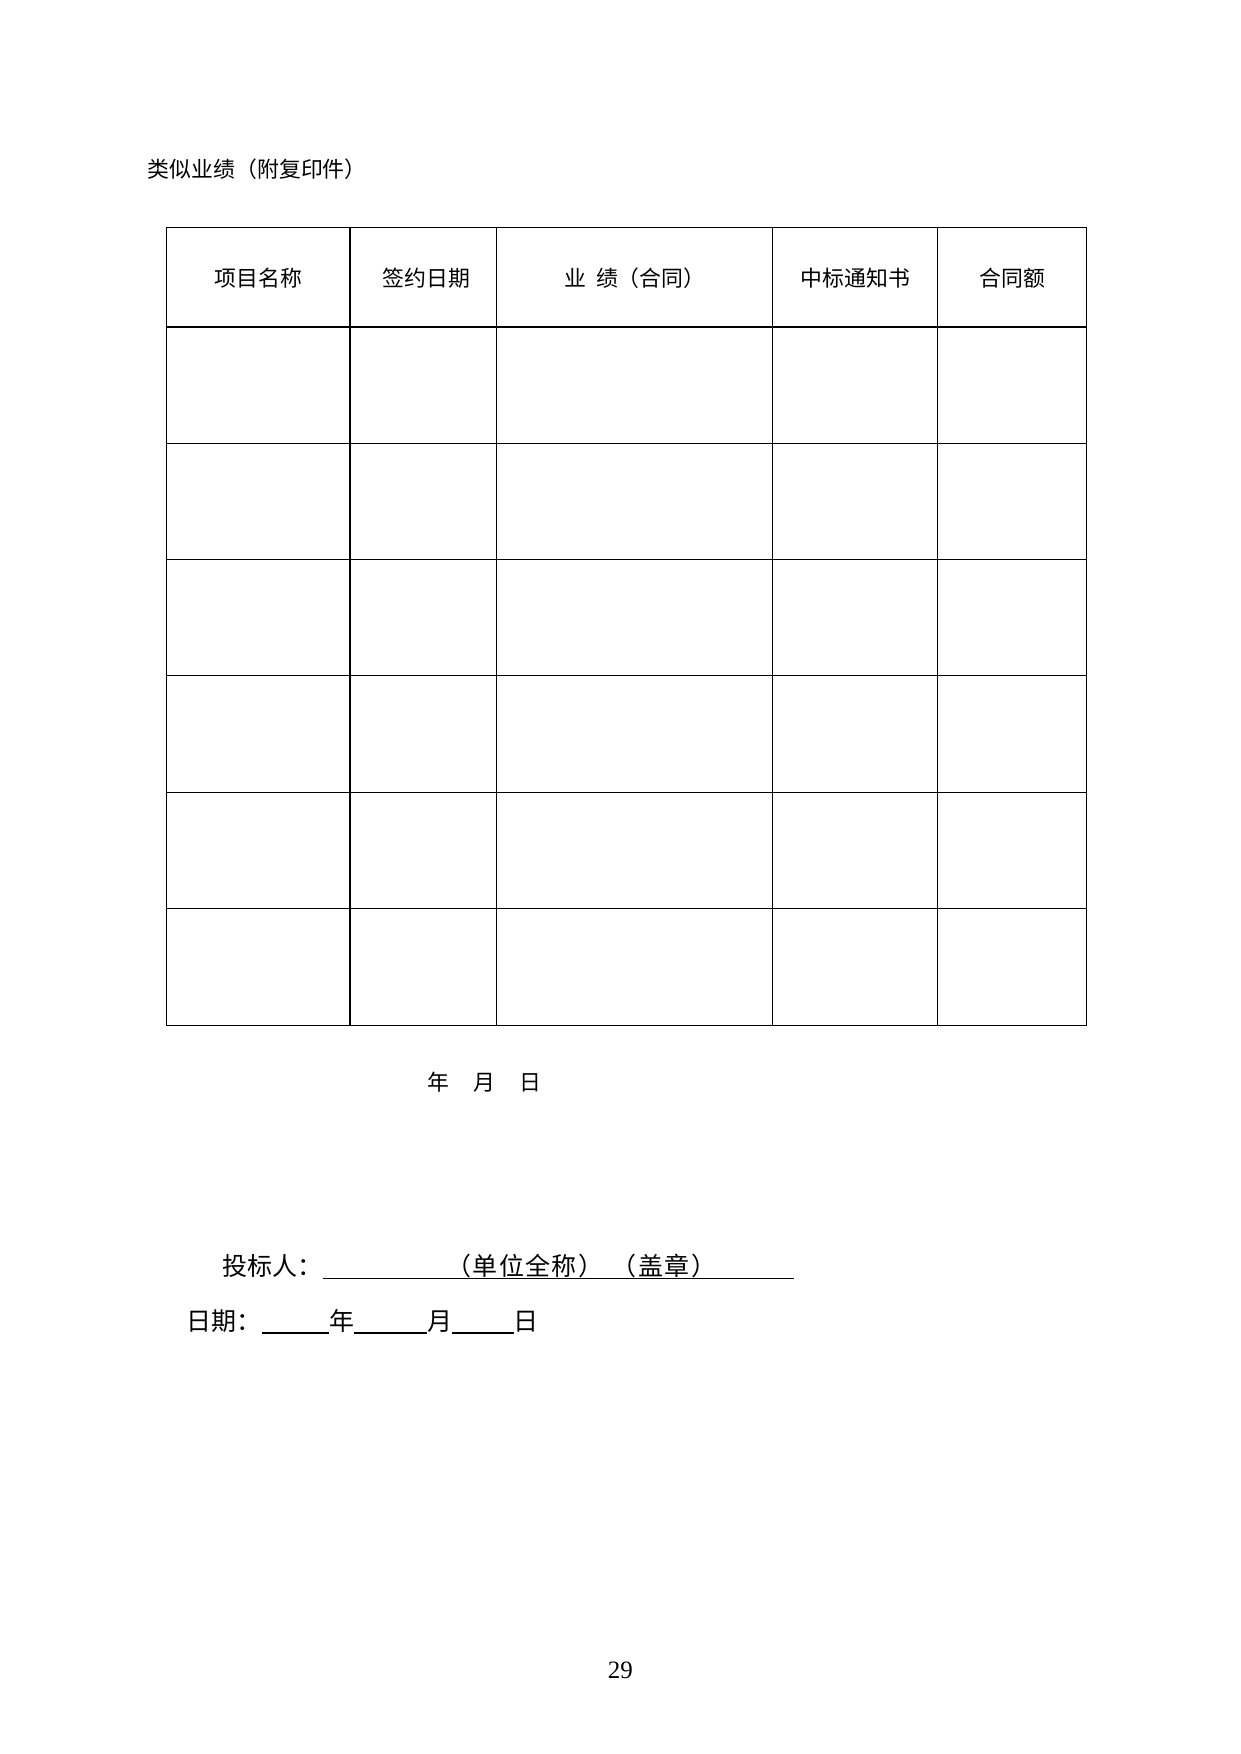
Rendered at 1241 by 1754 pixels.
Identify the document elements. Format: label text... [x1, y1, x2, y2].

table_cell [497, 909, 772, 1024]
table_cell [167, 560, 349, 675]
table_cell [497, 676, 772, 792]
table_cell [938, 909, 1086, 1024]
table_cell [167, 328, 349, 443]
table_header 合同额 [938, 228, 1086, 326]
text 投标人： （单位全称） （盖章） [148, 1247, 1092, 1283]
table_cell [351, 328, 496, 443]
table_header 签约日期 [351, 228, 496, 326]
table_header 中标通知书 [773, 228, 937, 326]
table_cell [167, 676, 349, 792]
table_cell [938, 444, 1086, 559]
text 年 月 日 [148, 1065, 1092, 1097]
table_cell [497, 444, 772, 559]
text 类似业绩（附复印件） [148, 148, 1092, 187]
table_cell [773, 444, 937, 559]
table_cell [351, 676, 496, 792]
text 日期： 年 月 日 [148, 1301, 1092, 1337]
table_cell [938, 328, 1086, 443]
table_cell [167, 793, 349, 908]
table_cell [773, 676, 937, 792]
table_cell [351, 444, 496, 559]
table_cell [938, 676, 1086, 792]
table_cell [351, 793, 496, 908]
table_cell [167, 444, 349, 559]
table_cell [773, 909, 937, 1024]
table_cell [497, 560, 772, 675]
table_cell [938, 560, 1086, 675]
table_cell [351, 909, 496, 1024]
table_cell [773, 328, 937, 443]
table_cell [773, 793, 937, 908]
table_cell [351, 560, 496, 675]
table_header 业 绩（合同） [497, 228, 772, 326]
table_cell [773, 560, 937, 675]
table_cell [497, 793, 772, 908]
table_header 项目名称 [167, 228, 349, 326]
table_cell [938, 793, 1086, 908]
table_cell [167, 909, 349, 1024]
table_cell [497, 328, 772, 443]
